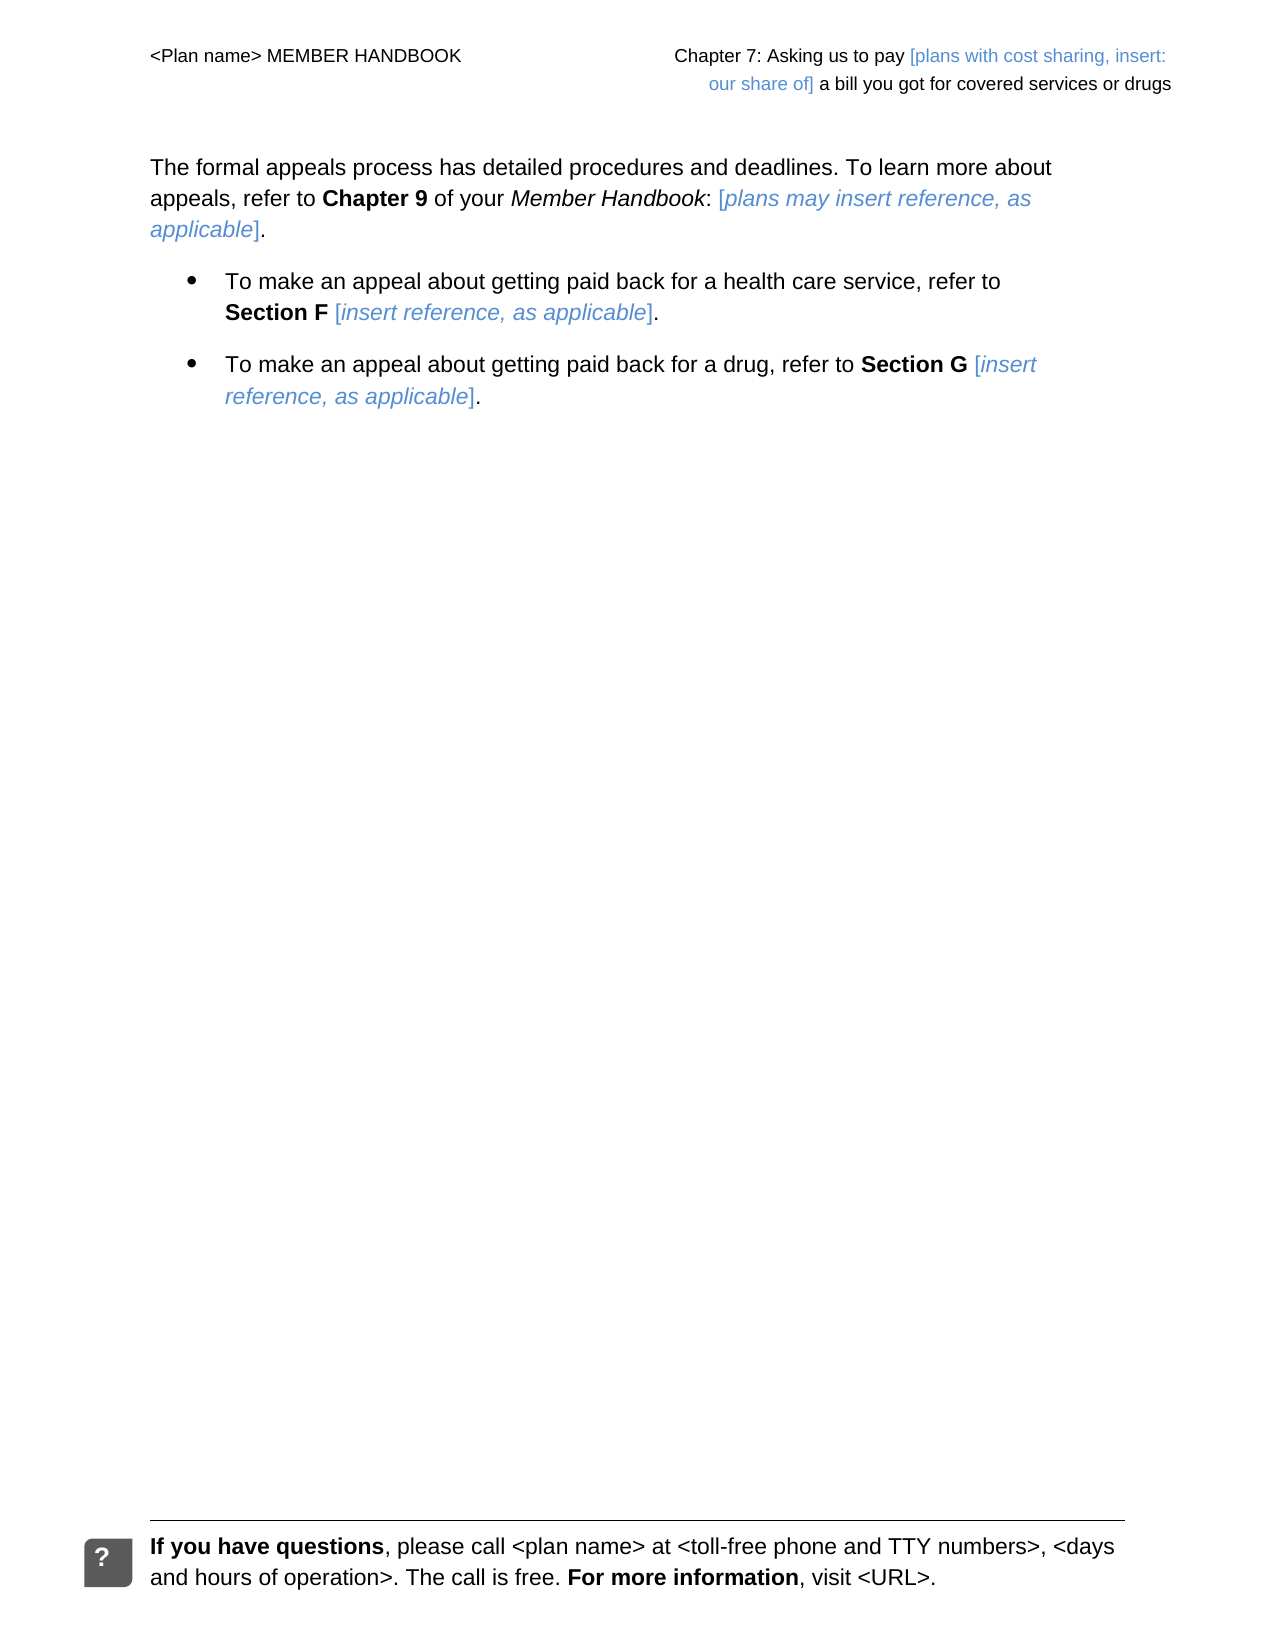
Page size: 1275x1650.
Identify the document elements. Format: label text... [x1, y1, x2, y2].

list To make an appeal about getting paid back for a health care service, refer to Section F [insert reference, as applicable]. [187, 264, 1050, 327]
list To make an appeal about getting paid back for a drug, refer to Section G [insert reference, as applicable]. [187, 348, 1050, 410]
text The formal appeals process has detailed procedures and deadlines. To learn more about appeals, refer to Chapter 9 of your Member Handbook: [plans may insert reference, as applicable]. [150, 150, 1125, 244]
